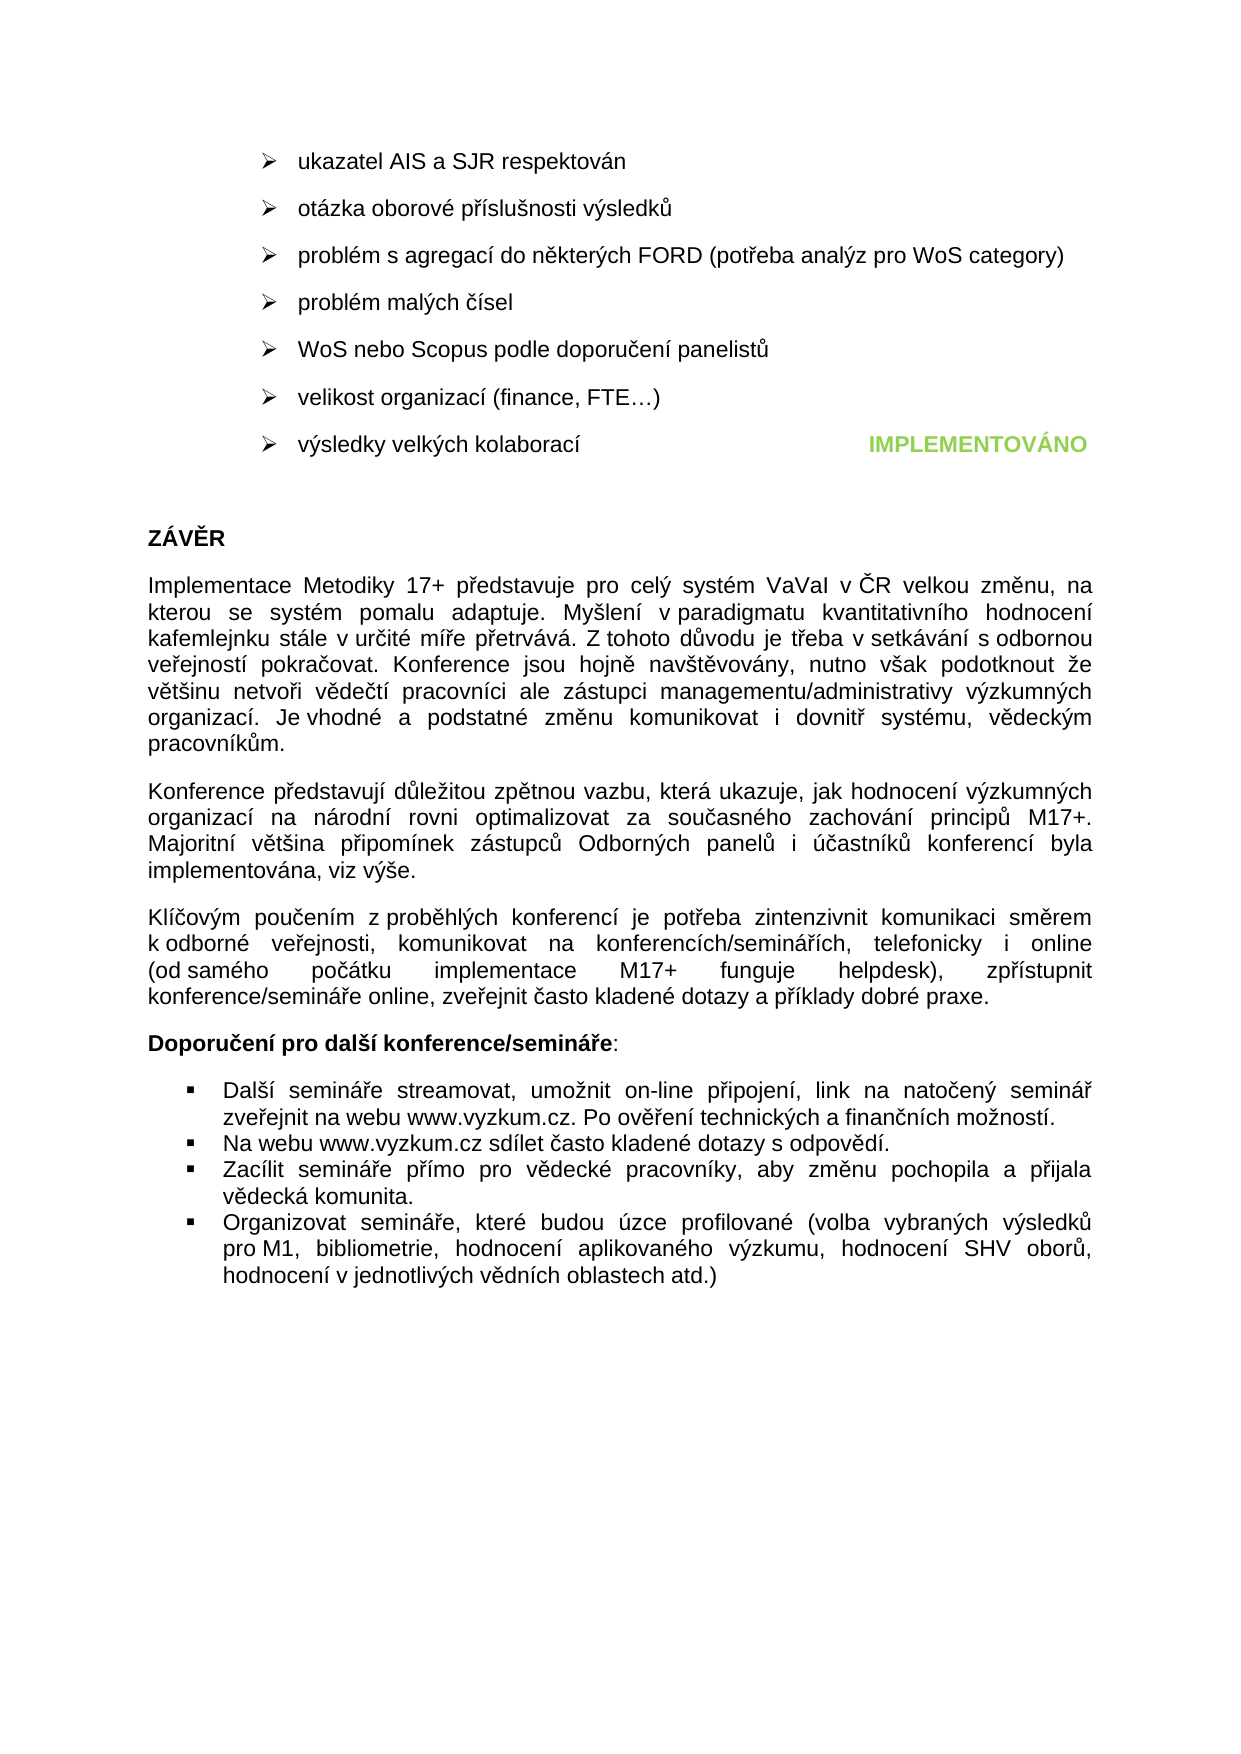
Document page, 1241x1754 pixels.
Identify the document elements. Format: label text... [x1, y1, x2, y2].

list velikost organizací (finance, FTE…) [260, 383, 1093, 410]
text Doporučení pro další konference/semináře: [148, 1030, 1093, 1056]
text ZÁVĚR [148, 525, 1093, 551]
list ukazatel AIS a SJR respektován [260, 148, 1093, 174]
text Implementace Metodiky 17+ představuje pro celý systém VaVaI v ČR velkou změnu, na kterou se systém pomalu adaptuje. Myšlení v paradigmatu kvantitativního hodnocení kafemlejnku stále v určité míře přetrvává. Z tohoto důvodu je třeba v setkávání s odbornou veřejností pokračovat. Konference jsou hojně navštěvovány, nutno však podotknout že většinu netvoři vědečtí pracovníci ale zástupci managementu/administrativy výzkumných organizací. Je vhodné a podstatné změnu komunikovat i dovnitř systému, vědeckým pracovníkům. [148, 572, 1093, 757]
list problém malých čísel [260, 289, 1093, 316]
list WoS nebo Scopus podle doporučení panelistů [260, 336, 1093, 363]
list Organizovat semináře, které budou úzce profilované (volba vybraných výsledků pro M1, bibliometrie, hodnocení aplikovaného výzkumu, hodnocení SHV oborů, hodnocení v jednotlivých vědních oblastech atd.) [185, 1209, 1093, 1288]
list otázka oborové příslušnosti výsledků [260, 195, 1093, 221]
list problém s agregací do některých FORD (potřeba analýz pro WoS category) [260, 242, 1093, 268]
text Konference představují důležitou zpětnou vazbu, která ukazuje, jak hodnocení výzkumných organizací na národní rovni optimalizovat za současného zachování principů M17+. Majoritní většina připomínek zástupců Odborných panelů i účastníků konferencí byla implementována, viz výše. [148, 778, 1093, 883]
text Klíčovým poučením z proběhlých konferencí je potřeba zintenzivnit komunikaci směrem k odborné veřejnosti, komunikovat na konferencích/seminářích, telefonicky i online (od samého počátku implementace M17+ funguje helpdesk), zpřístupnit konference/semináře online, zveřejnit často kladené dotazy a příklady dobré praxe. [148, 904, 1093, 1009]
list Zacílit semináře přímo pro vědecké pracovníky, aby změnu pochopila a přijala vědecká komunita. [185, 1156, 1093, 1209]
list výsledky velkých kolaborací IMPLEMENTOVÁNO [260, 431, 1093, 457]
list Další semináře streamovat, umožnit on-line připojení, link na natočený seminář zveřejnit na webu www.vyzkum.cz. Po ověření technických a finančních možností. [185, 1077, 1093, 1130]
list Na webu www.vyzkum.cz sdílet často kladené dotazy s odpovědí. [185, 1130, 1093, 1156]
